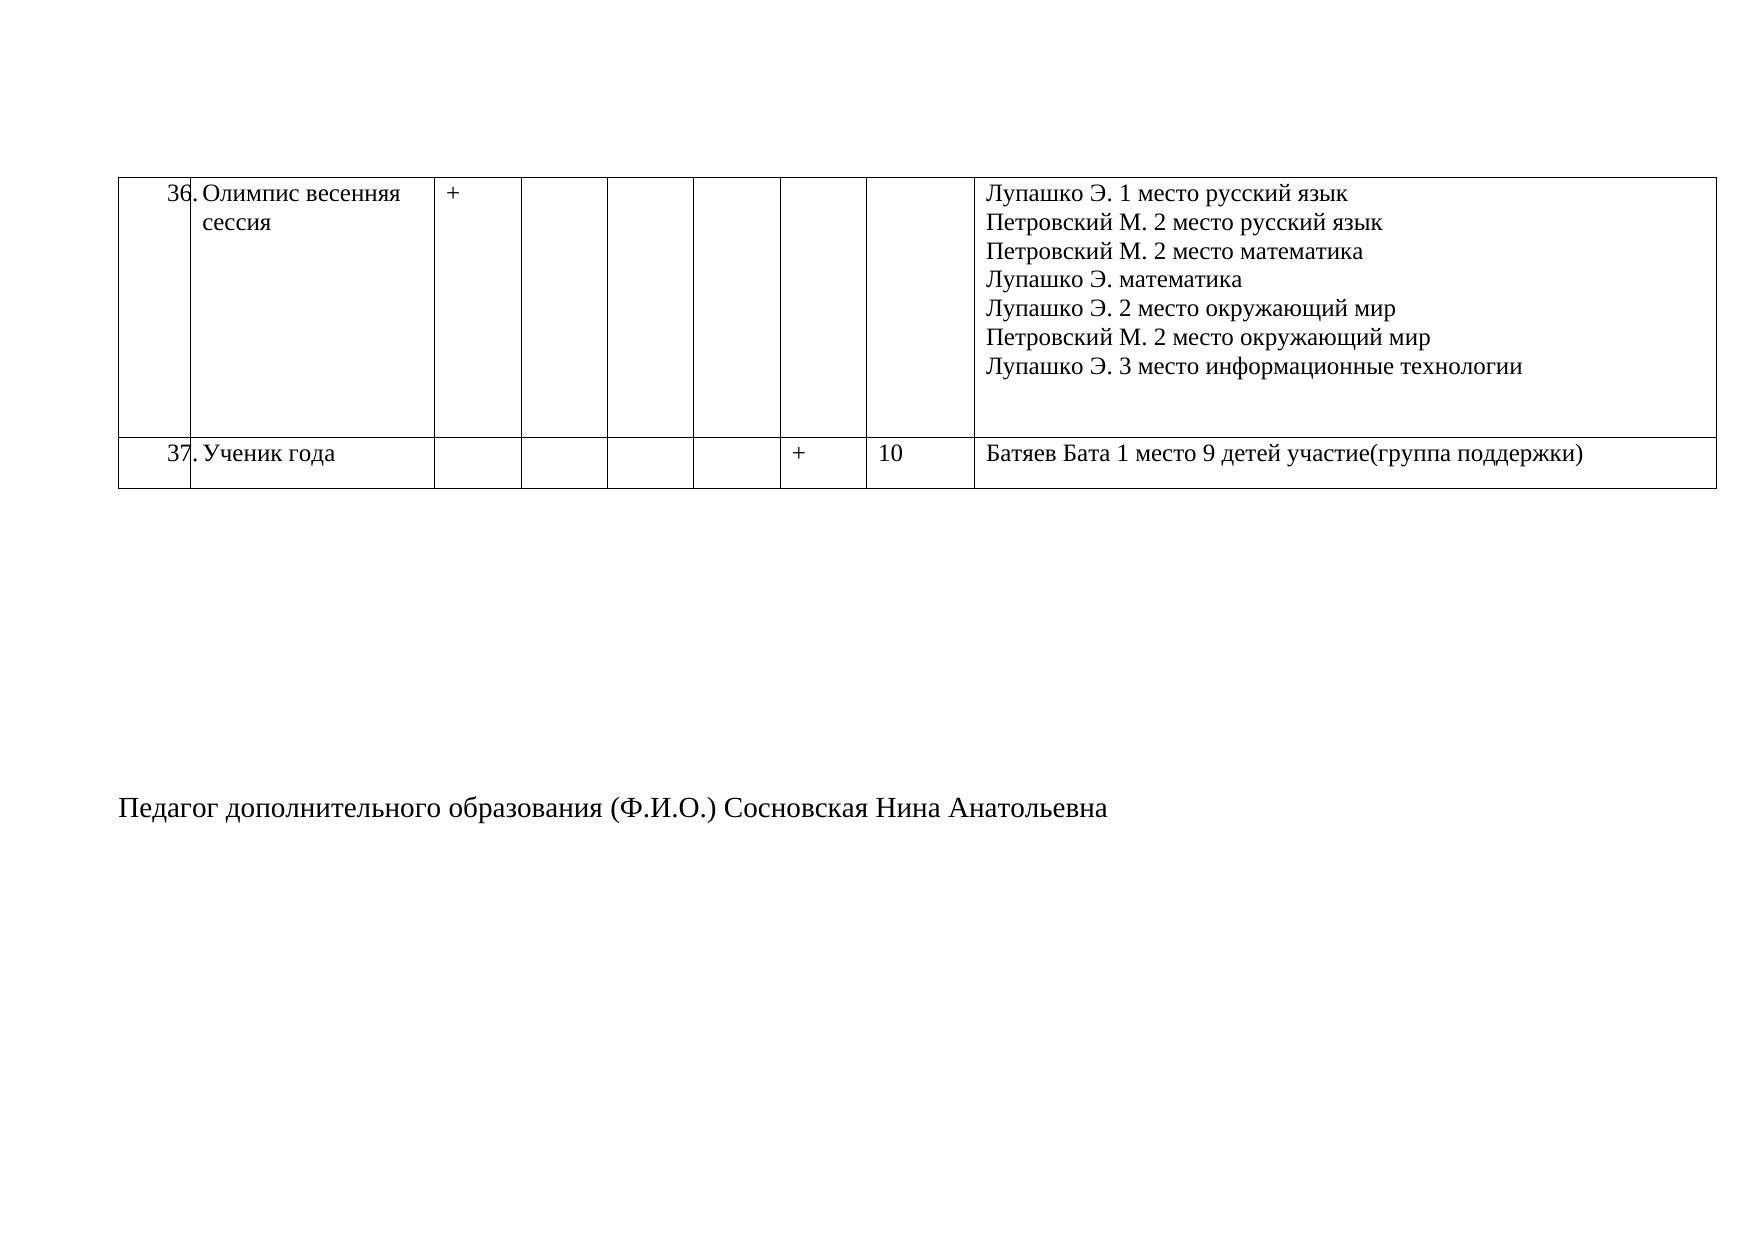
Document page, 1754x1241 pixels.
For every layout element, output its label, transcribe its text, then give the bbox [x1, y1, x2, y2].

table_cell [522, 178, 607, 437]
table_cell [435, 438, 521, 488]
table_cell + [435, 178, 521, 437]
table_cell + [781, 438, 866, 488]
table_cell Олимпис весенняя сессия [191, 178, 434, 437]
table_cell [608, 438, 693, 488]
table_cell 10 [867, 438, 974, 488]
table_cell Лупашко Э. 1 место русский язык Петровский М. 2 место русский язык Петровский М. 2 место математика Лупашко Э. математика Лупашко Э. 2 место окружающий мир Петровский М. 2 место окружающий мир Лупашко Э. 3 место информационные технологии [975, 178, 1716, 437]
table_cell Батяев Бата 1 место 9 детей участие(группа поддержки) [975, 438, 1716, 488]
table_cell [781, 178, 866, 437]
table_cell [608, 178, 693, 437]
table_cell Ученик года [191, 438, 434, 488]
table_cell [867, 178, 974, 437]
table_cell [119, 178, 190, 437]
text Педагог дополнительного образования (Ф.И.О.) Сосновская Нина Анатольевна [118, 757, 1636, 824]
table_cell [119, 438, 190, 488]
table_cell [694, 438, 780, 488]
table_cell [694, 178, 780, 437]
table_cell [522, 438, 607, 488]
